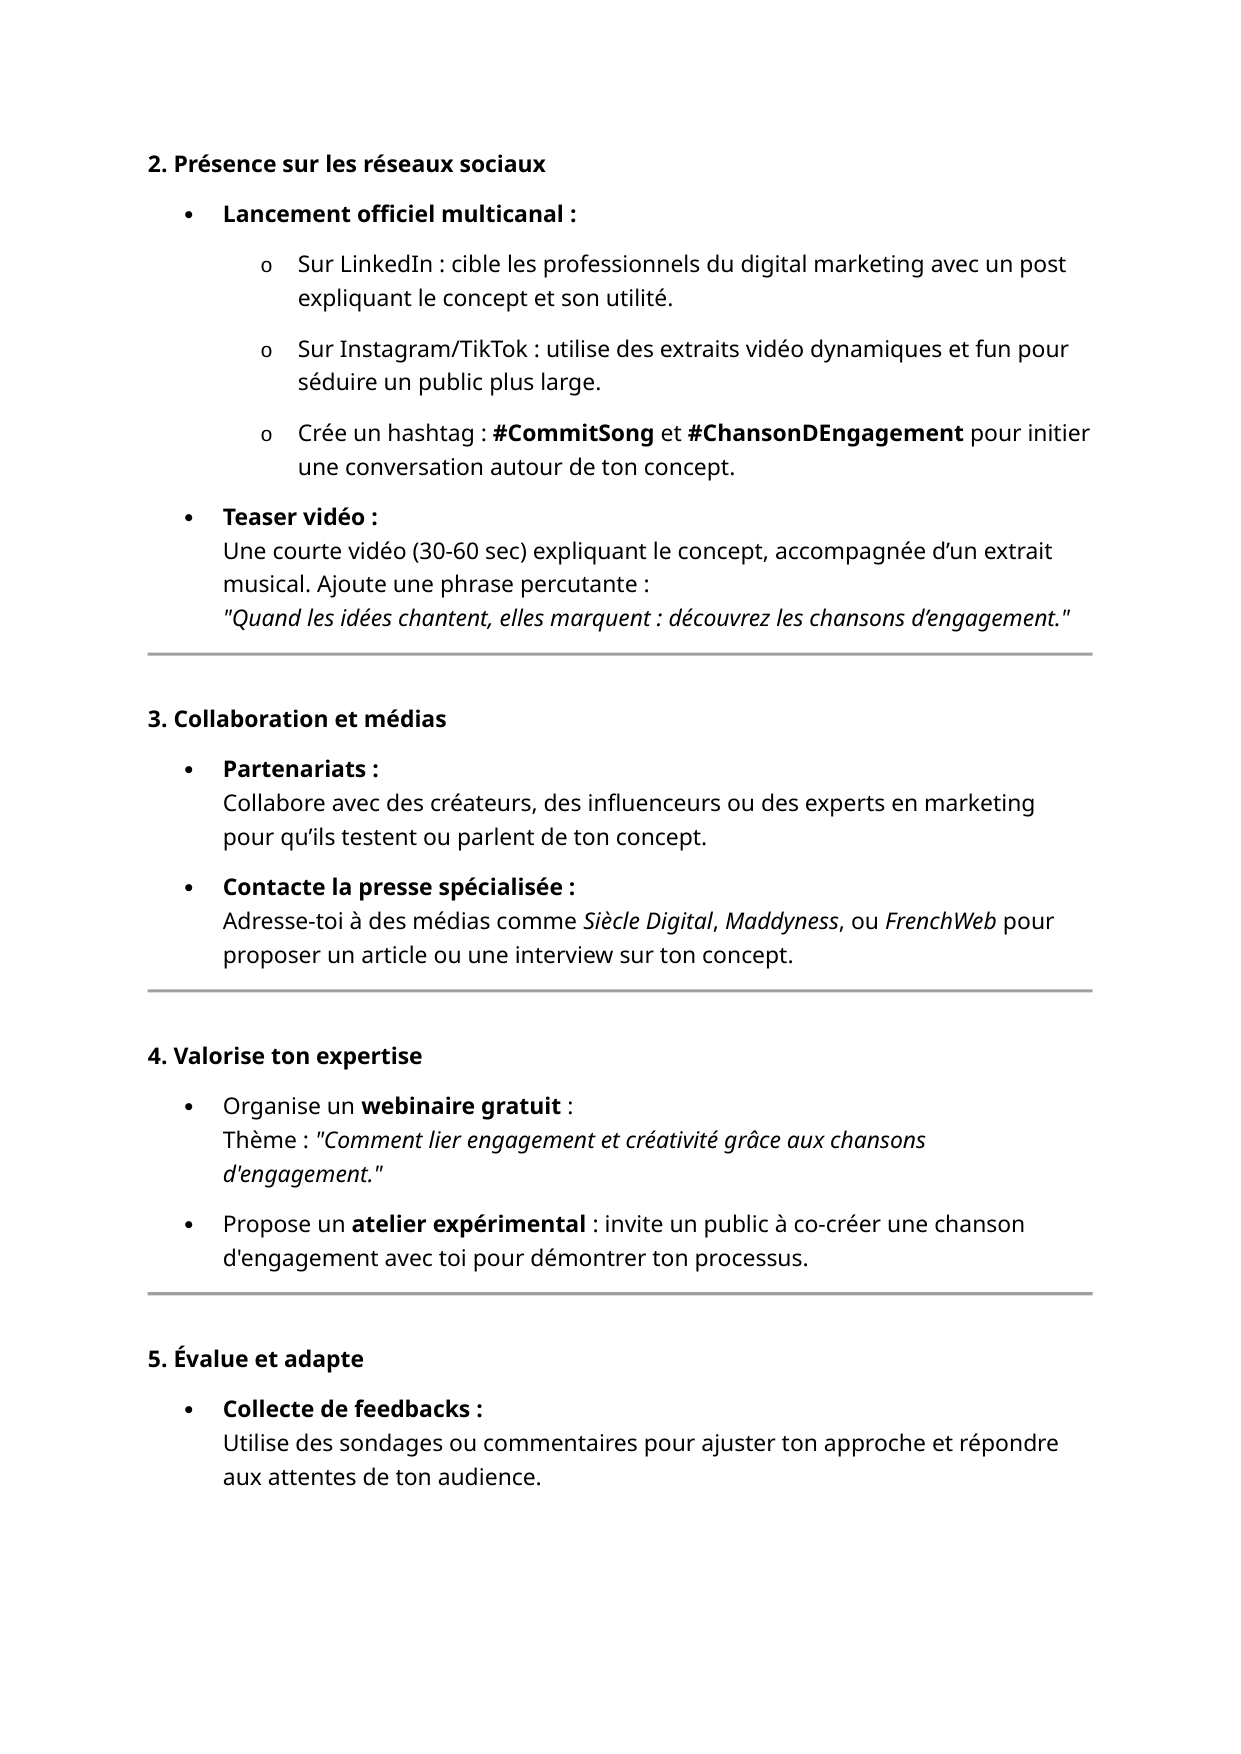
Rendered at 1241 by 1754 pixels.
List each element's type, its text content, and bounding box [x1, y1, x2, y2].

text 4. Valorise ton expertise [148, 1040, 1093, 1071]
list Sur Instagram/TikTok : utilise des extraits vidéo dynamiques et fun pour séduire un public plus large. [260, 333, 1093, 398]
list Propose un atelier expérimental : invite un public à co-créer une chanson d'engagement avec toi pour démontrer ton processus. [185, 1208, 1093, 1273]
list Sur LinkedIn : cible les professionnels du digital marketing avec un post expliquant le concept et son utilité. [260, 248, 1093, 313]
list Teaser vidéo : Une courte vidéo (30-60 sec) expliquant le concept, accompagnée d’un extrait musical. Ajoute une phrase percutante : "Quand les idées chantent, elles marquent : découvrez les chansons d’engagement." [185, 501, 1093, 633]
list Lancement officiel multicanal : [185, 198, 1093, 229]
list Collecte de feedbacks : Utilise des sondages ou commentaires pour ajuster ton approche et répondre aux attentes de ton audience. [185, 1393, 1093, 1492]
list Contacte la presse spécialisée : Adresse-toi à des médias comme Siècle Digital, Maddyness, ou FrenchWeb pour proposer un article ou une interview sur ton concept. [185, 871, 1093, 970]
list Organise un webinaire gratuit : Thème : "Comment lier engagement et créativité grâce aux chansons d'engagement." [185, 1090, 1093, 1189]
text 2. Présence sur les réseaux sociaux [148, 148, 1093, 179]
text 5. Évalue et adapte [148, 1343, 1093, 1374]
list Crée un hashtag : #CommitSong et #ChansonDEngagement pour initier une conversation autour de ton concept. [260, 417, 1093, 482]
text 3. Collaboration et médias [148, 703, 1093, 734]
list Partenariats : Collabore avec des créateurs, des influenceurs ou des experts en marketing pour qu’ils testent ou parlent de ton concept. [185, 753, 1093, 852]
